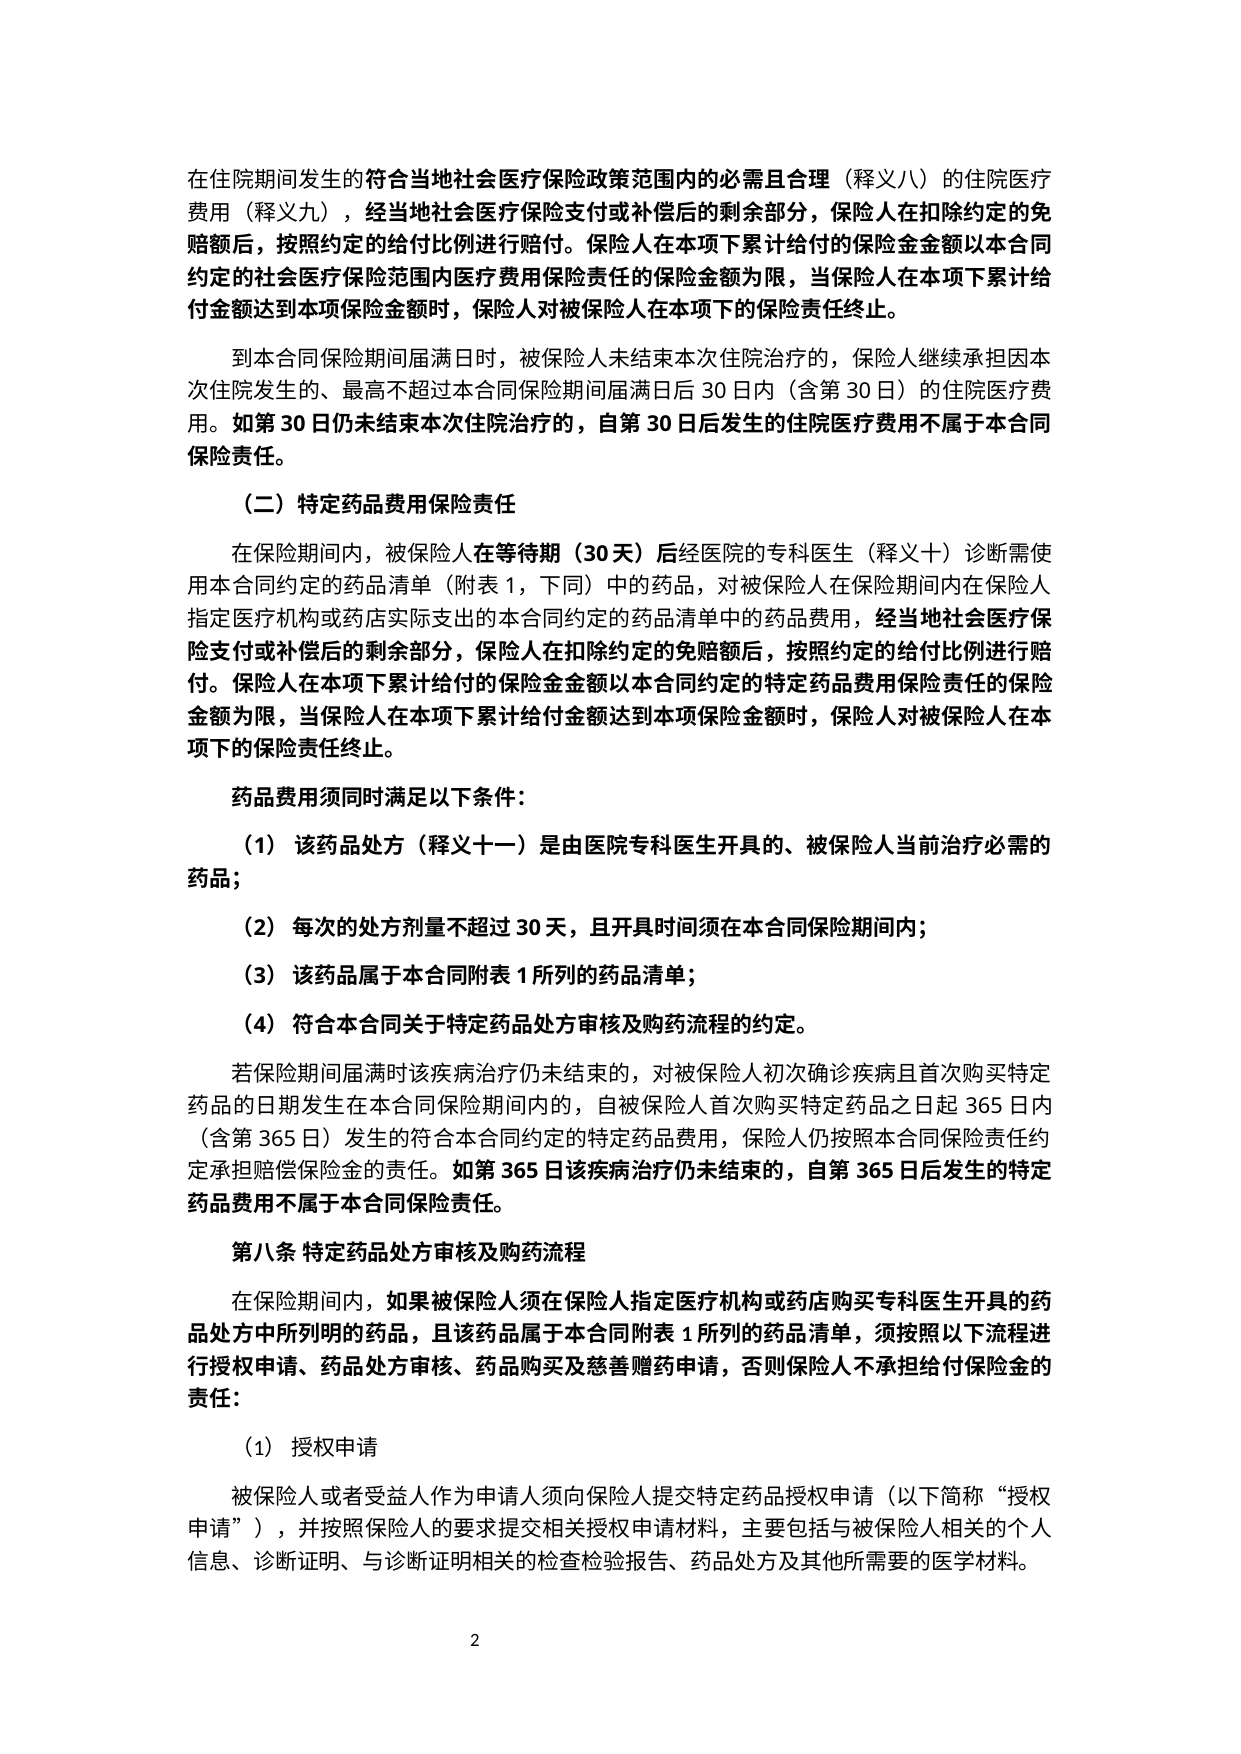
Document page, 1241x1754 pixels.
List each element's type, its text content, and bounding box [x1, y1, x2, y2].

text 被保险人或者受益人作为申请人须向保险人提交特定药品授权申请（以下简称“授权申请”），并按照保险人的要求提交相关授权申请材料，主要包括与被保险人相关的个人信息、诊断证明、与诊断证明相关的检查检验报告、药品处方及其他所需要的医学材料。 [187, 1478, 1053, 1576]
list 特定药品处方审核及购药流程 [187, 1234, 1053, 1267]
text （4） 符合本合同关于特定药品处方审核及购药流程的约定。 [187, 1007, 1053, 1039]
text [187, 162, 1053, 324]
text （1） 授权申请 [187, 1429, 1053, 1462]
text 到本合同保险期间届满日时，被保险人未结束本次住院治疗的，保险人继续承担因本次住院发生的、最高不超过本合同保险期间届满日后30日内（含第30日）的住院医疗费用。如第30日仍未结束本次住院治疗的，自第30日后发生的住院医疗费用不属于本合同保险责任。 [187, 341, 1053, 471]
text （1） 该药品处方（释义十一）是由医院专科医生开具的、被保险人当前治疗必需的药品； [187, 828, 1053, 893]
text 在保险期间内，如果被保险人须在保险人指定医疗机构或药店购买专科医生开具的药品处方中所列明的药品，且该药品属于本合同附表1所列的药品清单，须按照以下流程进行授权申请、药品处方审核、药品购买及慈善赠药申请，否则保险人不承担给付保险金的责任： [187, 1283, 1053, 1413]
text 在保险期间内，被保险人在等待期（30天）后经医院的专科医生（释义十）诊断需使用本合同约定的药品清单（附表1，下同）中的药品，对被保险人在保险期间内在保险人指定医疗机构或药店实际支出的本合同约定的药品清单中的药品费用，经当地社会医疗保险支付或补偿后的剩余部分，保险人在扣除约定的免赔额后，按照约定的给付比例进行赔付。保险人在本项下累计给付的保险金金额以本合同约定的特定药品费用保险责任的保险金额为限，当保险人在本项下累计给付金额达到本项保险金额时，保险人对被保险人在本项下的保险责任终止。 [187, 536, 1053, 763]
text 药品费用须同时满足以下条件： [187, 779, 1053, 812]
text （二）特定药品费用保险责任 [187, 487, 1053, 519]
text （3） 该药品属于本合同附表1所列的药品清单； [187, 958, 1053, 991]
text 若保险期间届满时该疾病治疗仍未结束的，对被保险人初次确诊疾病且首次购买特定药品的日期发生在本合同保险期间内的，自被保险人首次购买特定药品之日起365日内（含第365日）发生的符合本合同约定的特定药品费用，保险人仍按照本合同保险责任约定承担赔偿保险金的责任。如第365日该疾病治疗仍未结束的，自第365日后发生的特定药品费用不属于本合同保险责任。 [187, 1056, 1053, 1218]
text （2） 每次的处方剂量不超过30天，且开具时间须在本合同保险期间内； [187, 909, 1053, 942]
